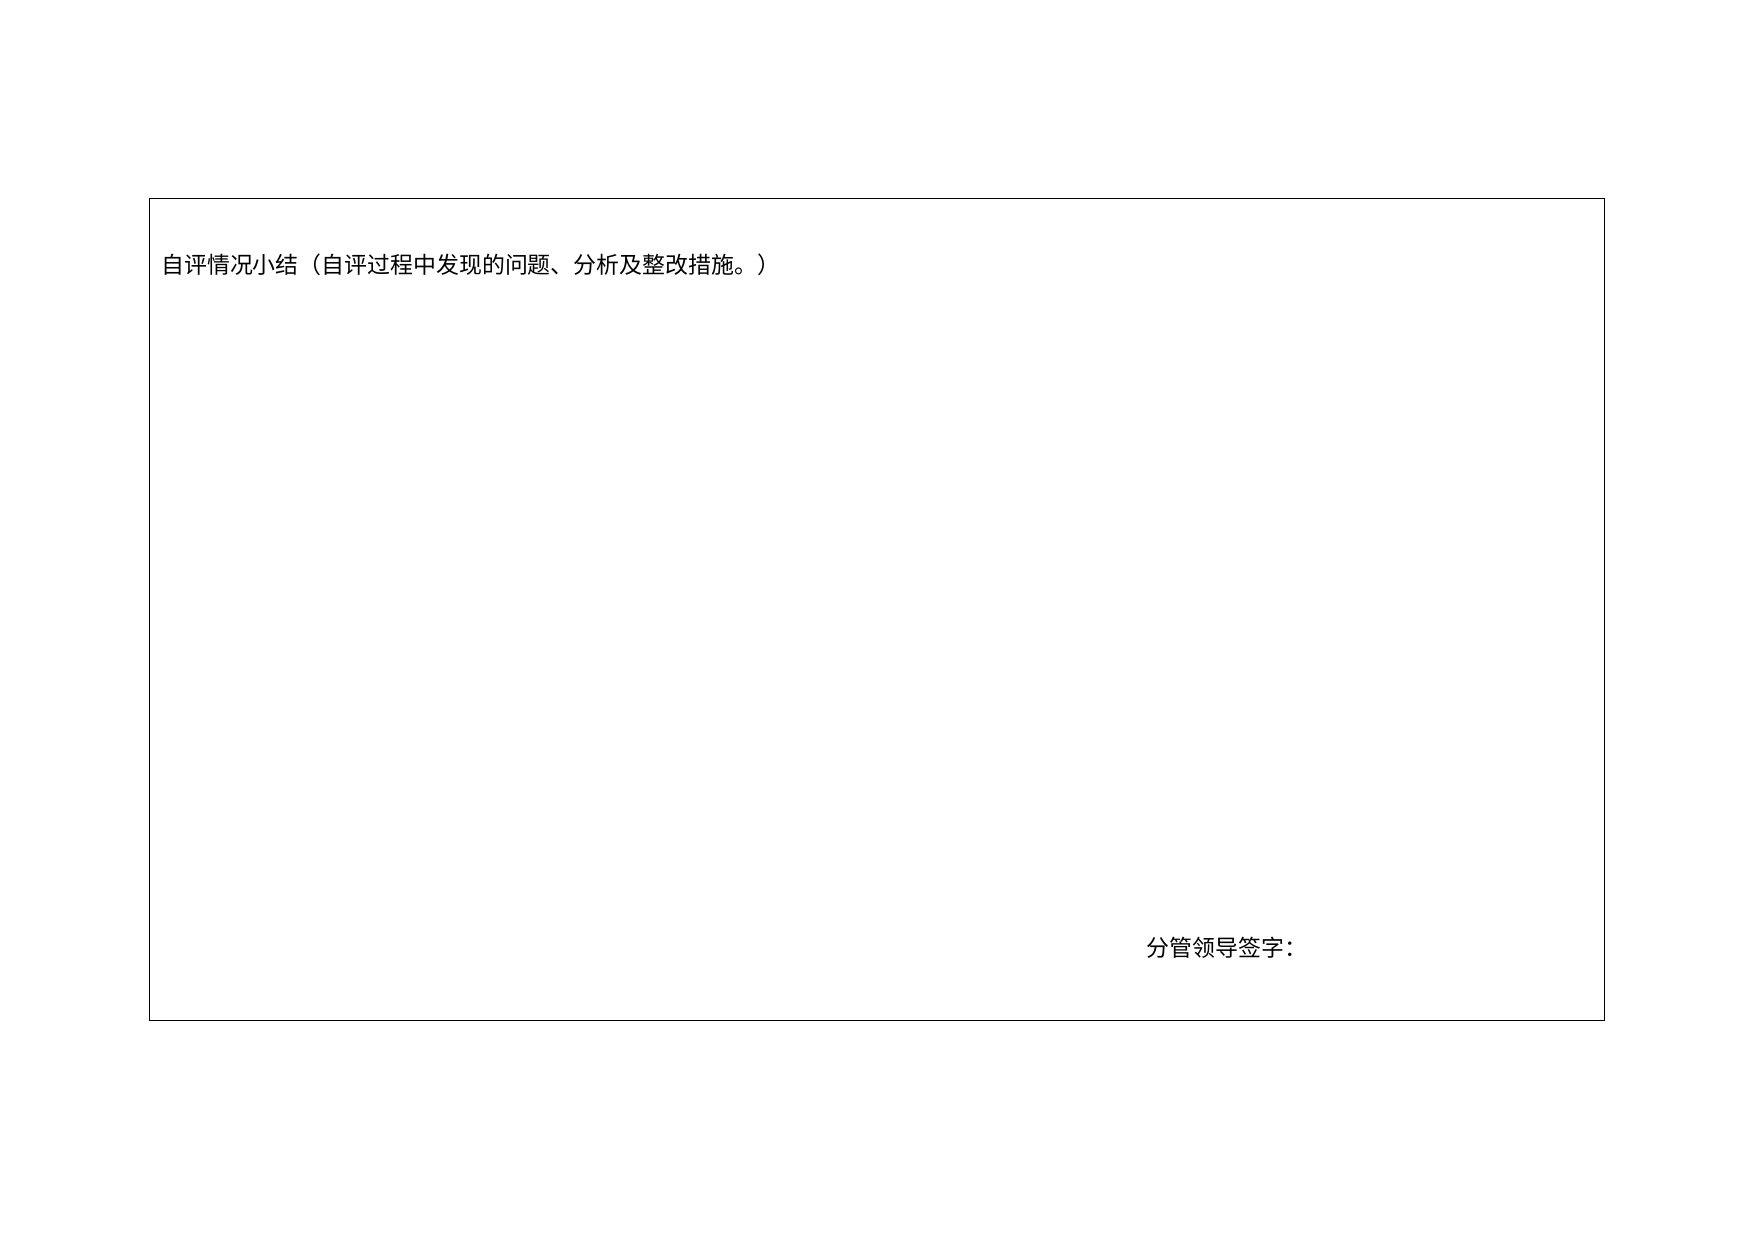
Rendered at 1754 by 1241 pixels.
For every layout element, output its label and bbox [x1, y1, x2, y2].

table_cell [150, 199, 1604, 1020]
